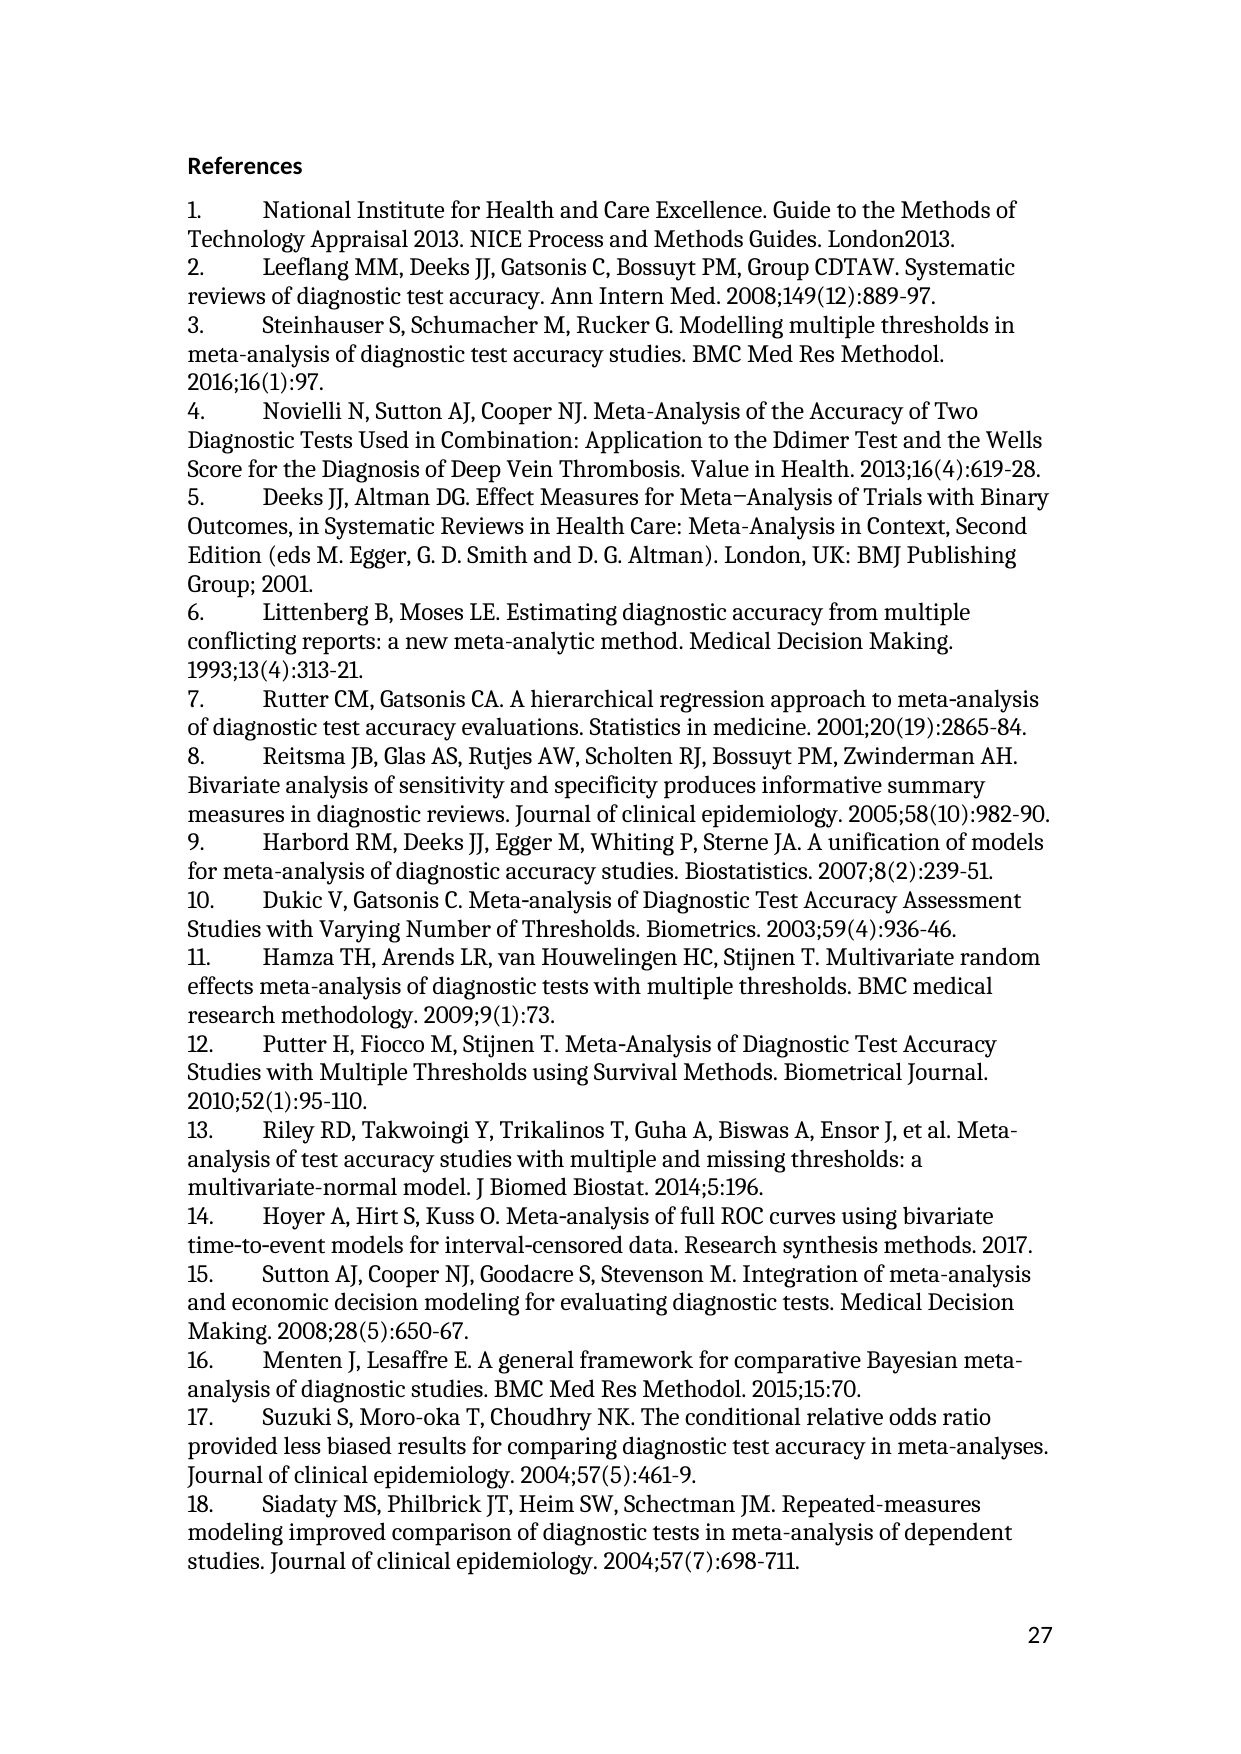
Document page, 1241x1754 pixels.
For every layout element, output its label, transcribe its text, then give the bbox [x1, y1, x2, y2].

text 10. Dukic V, Gatsonis C. Meta‐analysis of Diagnostic Test Accuracy Assessment Studies with Varying Number of Thresholds. Biometrics. 2003;59(4):936-46. [187, 886, 1053, 943]
text 15. Sutton AJ, Cooper NJ, Goodacre S, Stevenson M. Integration of meta-analysis and economic decision modeling for evaluating diagnostic tests. Medical Decision Making. 2008;28(5):650-67. [187, 1259, 1053, 1346]
text References [187, 150, 1053, 181]
text 18. Siadaty MS, Philbrick JT, Heim SW, Schectman JM. Repeated-measures modeling improved comparison of diagnostic tests in meta-analysis of dependent studies. Journal of clinical epidemiology. 2004;57(7):698-711. [187, 1489, 1053, 1576]
text 6. Littenberg B, Moses LE. Estimating diagnostic accuracy from multiple conflicting reports: a new meta-analytic method. Medical Decision Making. 1993;13(4):313-21. [187, 598, 1053, 684]
text 14. Hoyer A, Hirt S, Kuss O. Meta‐analysis of full ROC curves using bivariate time‐to‐event models for interval‐censored data. Research synthesis methods. 2017. [187, 1202, 1053, 1259]
text 13. Riley RD, Takwoingi Y, Trikalinos T, Guha A, Biswas A, Ensor J, et al. Meta-analysis of test accuracy studies with multiple and missing thresholds: a multivariate-normal model. J Biomed Biostat. 2014;5:196. [187, 1116, 1053, 1202]
text 17. Suzuki S, Moro-oka T, Choudhry NK. The conditional relative odds ratio provided less biased results for comparing diagnostic test accuracy in meta-analyses. Journal of clinical epidemiology. 2004;57(5):461-9. [187, 1403, 1053, 1489]
text 11. Hamza TH, Arends LR, van Houwelingen HC, Stijnen T. Multivariate random effects meta-analysis of diagnostic tests with multiple thresholds. BMC medical research methodology. 2009;9(1):73. [187, 943, 1053, 1029]
text 1. National Institute for Health and Care Excellence. Guide to the Methods of Technology Appraisal 2013. NICE Process and Methods Guides. London2013. [187, 196, 1053, 253]
text 7. Rutter CM, Gatsonis CA. A hierarchical regression approach to meta‐analysis of diagnostic test accuracy evaluations. Statistics in medicine. 2001;20(19):2865-84. [187, 684, 1053, 742]
text 16. Menten J, Lesaffre E. A general framework for comparative Bayesian meta-analysis of diagnostic studies. BMC Med Res Methodol. 2015;15:70. [187, 1346, 1053, 1403]
text 2. Leeflang MM, Deeks JJ, Gatsonis C, Bossuyt PM, Group CDTAW. Systematic reviews of diagnostic test accuracy. Ann Intern Med. 2008;149(12):889-97. [187, 253, 1053, 311]
text 5. Deeks JJ, Altman DG. Effect Measures for Meta‒Analysis of Trials with Binary Outcomes, in Systematic Reviews in Health Care: Meta-Analysis in Context, Second Edition (eds M. Egger, G. D. Smith and D. G. Altman). London, UK: BMJ Publishing Group; 2001. [187, 483, 1053, 598]
text 3. Steinhauser S, Schumacher M, Rucker G. Modelling multiple thresholds in meta-analysis of diagnostic test accuracy studies. BMC Med Res Methodol. 2016;16(1):97. [187, 311, 1053, 397]
text 9. Harbord RM, Deeks JJ, Egger M, Whiting P, Sterne JA. A unification of models for meta-analysis of diagnostic accuracy studies. Biostatistics. 2007;8(2):239-51. [187, 828, 1053, 886]
text 4. Novielli N, Sutton AJ, Cooper NJ. Meta-Analysis of the Accuracy of Two Diagnostic Tests Used in Combination: Application to the Ddimer Test and the Wells Score for the Diagnosis of Deep Vein Thrombosis. Value in Health. 2013;16(4):619-28. [187, 397, 1053, 483]
text 8. Reitsma JB, Glas AS, Rutjes AW, Scholten RJ, Bossuyt PM, Zwinderman AH. Bivariate analysis of sensitivity and specificity produces informative summary measures in diagnostic reviews. Journal of clinical epidemiology. 2005;58(10):982-90. [187, 742, 1053, 828]
text 12. Putter H, Fiocco M, Stijnen T. Meta‐Analysis of Diagnostic Test Accuracy Studies with Multiple Thresholds using Survival Methods. Biometrical Journal. 2010;52(1):95-110. [187, 1029, 1053, 1116]
